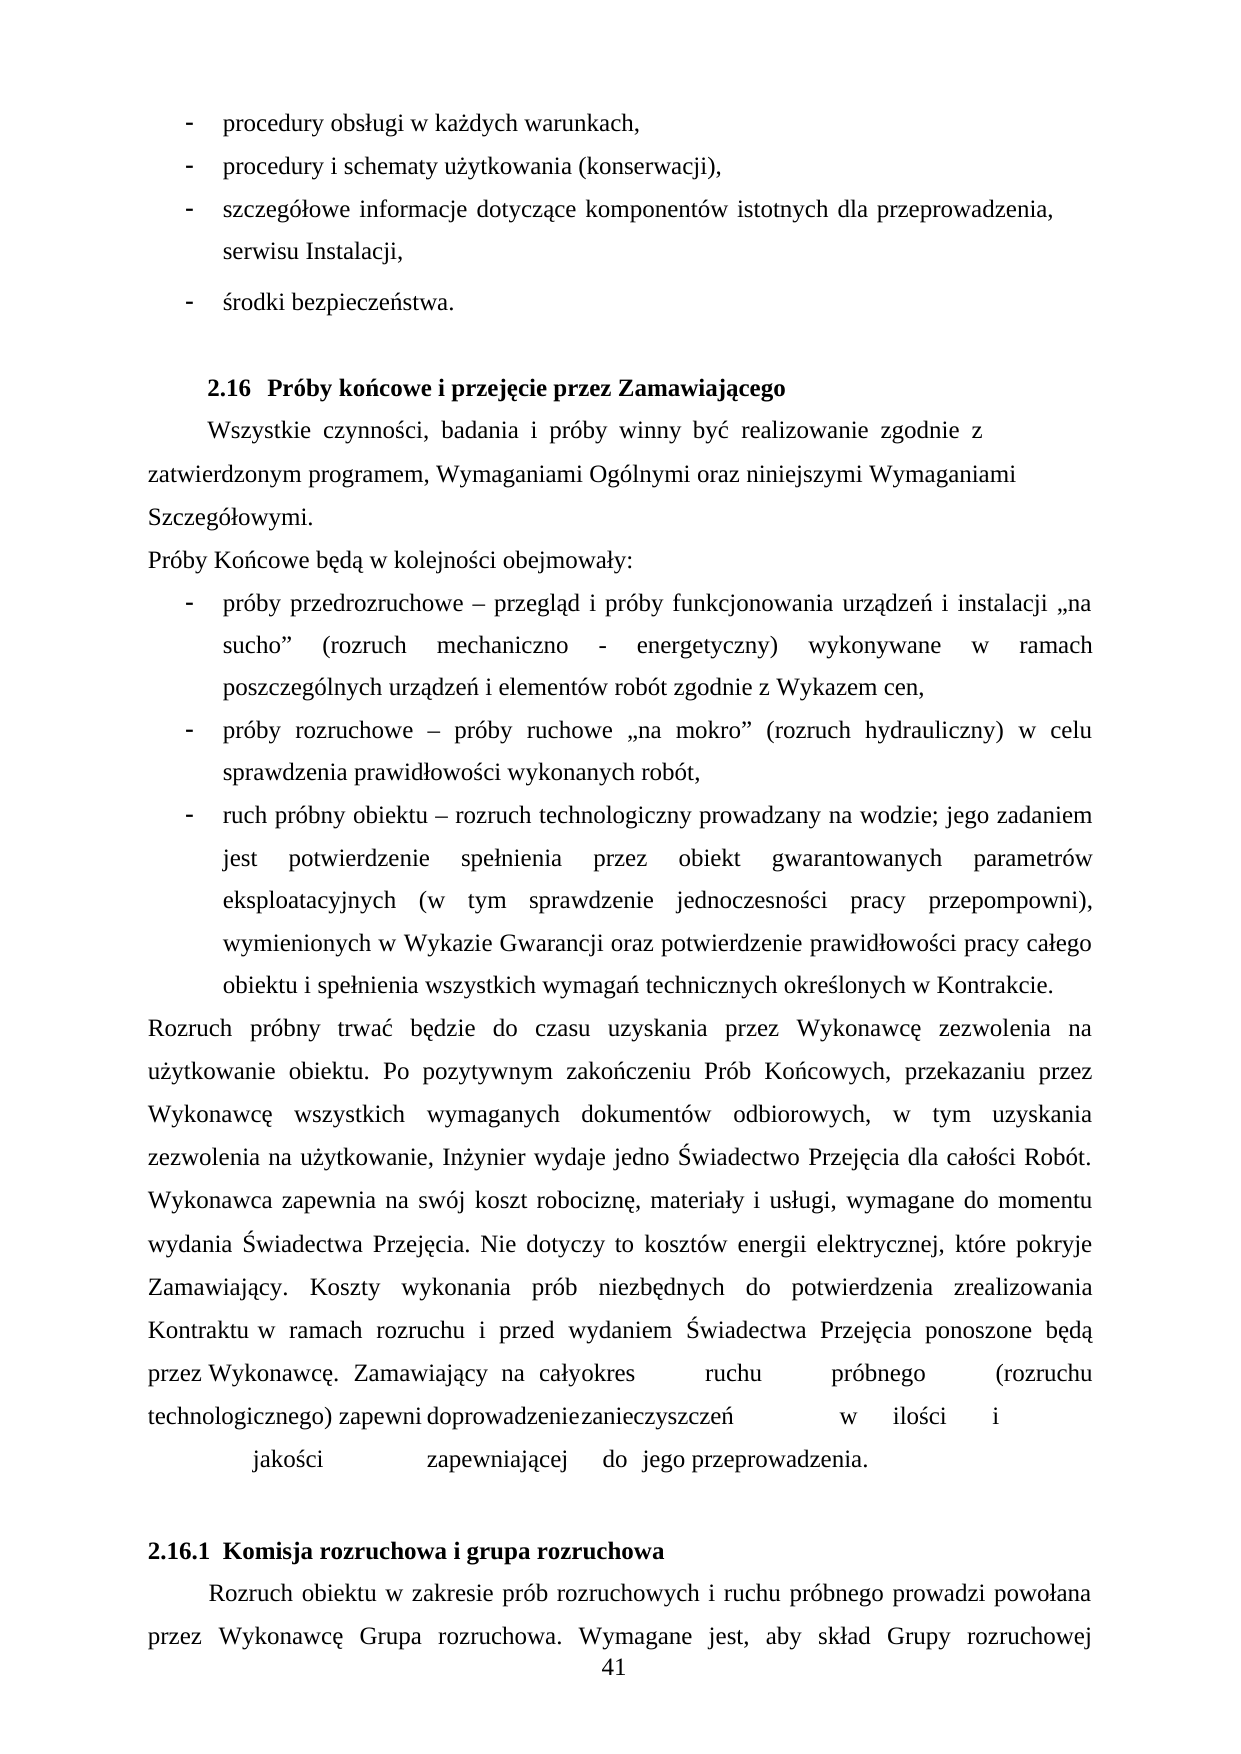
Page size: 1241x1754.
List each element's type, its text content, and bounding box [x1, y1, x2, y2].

text Wszystkie czynności, badania i próby winny być realizowanie zgodnie z zatwierdzonym programem, Wymaganiami Ogólnymi oraz niniejszymi Wymaganiami Szczegółowymi. [148, 416, 1119, 531]
list próby rozruchowe – próby ruchowe „na mokro” (rozruch hydrauliczny) w celu sprawdzenia prawidłowości wykonanych robót, [185, 716, 1092, 786]
list środki bezpieczeństwa. [185, 287, 1119, 316]
subtitle Próby końcowe i przejęcie przez Zamawiającego [207, 373, 1119, 402]
list procedury i schematy użytkowania (konserwacji), [185, 151, 1119, 180]
text Rozruch próbny trwać będzie do czasu uzyskania przez Wykonawcę zezwolenia na użytkowanie obiektu. Po pozytywnym zakończeniu Prób Końcowych, przekazaniu przez Wykonawcę wszystkich wymaganych dokumentów odbiorowych, w tym uzyskania zezwolenia na użytkowanie, Inżynier wydaje jedno Świadectwo Przejęcia dla całości Robót. Wykonawca zapewnia na swój koszt robociznę, materiały i usługi, wymagane do momentu wydania Świadectwa Przejęcia. Nie dotyczy to kosztów energii elektrycznej, które pokryje Zamawiający. Koszty wykonania prób niezbędnych do potwierdzenia zrealizowania Kontraktu w ramach rozruchu i przed wydaniem Świadectwa Przejęcia ponoszone będą przez Wykonawcę. Zamawiający na cały okres ruchu próbnego (rozruchu technologicznego) zapewni doprowadzenie zanieczyszczeń w ilości i jakości zapewniającej do jego przeprowadzenia. [148, 1013, 1093, 1473]
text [148, 1578, 1093, 1650]
text Próby Końcowe będą w kolejności obejmowały: [148, 545, 1119, 574]
list procedury obsługi w każdych warunkach, [185, 108, 1119, 137]
subtitle Komisja rozruchowa i grupa rozruchowa [148, 1536, 1119, 1564]
list próby przedrozruchowe – przegląd i próby funkcjonowania urządzeń i instalacji „na sucho” (rozruch mechaniczno - energetyczny) wykonywane w ramach poszczególnych urządzeń i elementów robót zgodnie z Wykazem cen, [185, 588, 1093, 701]
list ruch próbny obiektu – rozruch technologiczny prowadzany na wodzie; jego zadaniem jest potwierdzenie spełnienia przez obiekt gwarantowanych parametrów eksploatacyjnych (w tym sprawdzenie jednoczesności pracy przepompowni), wymienionych w Wykazie Gwarancji oraz potwierdzenie prawidłowości pracy całego obiektu i spełnienia wszystkich wymagań technicznych określonych w Kontrakcie. [185, 800, 1093, 999]
list szczegółowe informacje dotyczące komponentów istotnych dla przeprowadzenia, serwisu Instalacji, [185, 194, 1092, 265]
